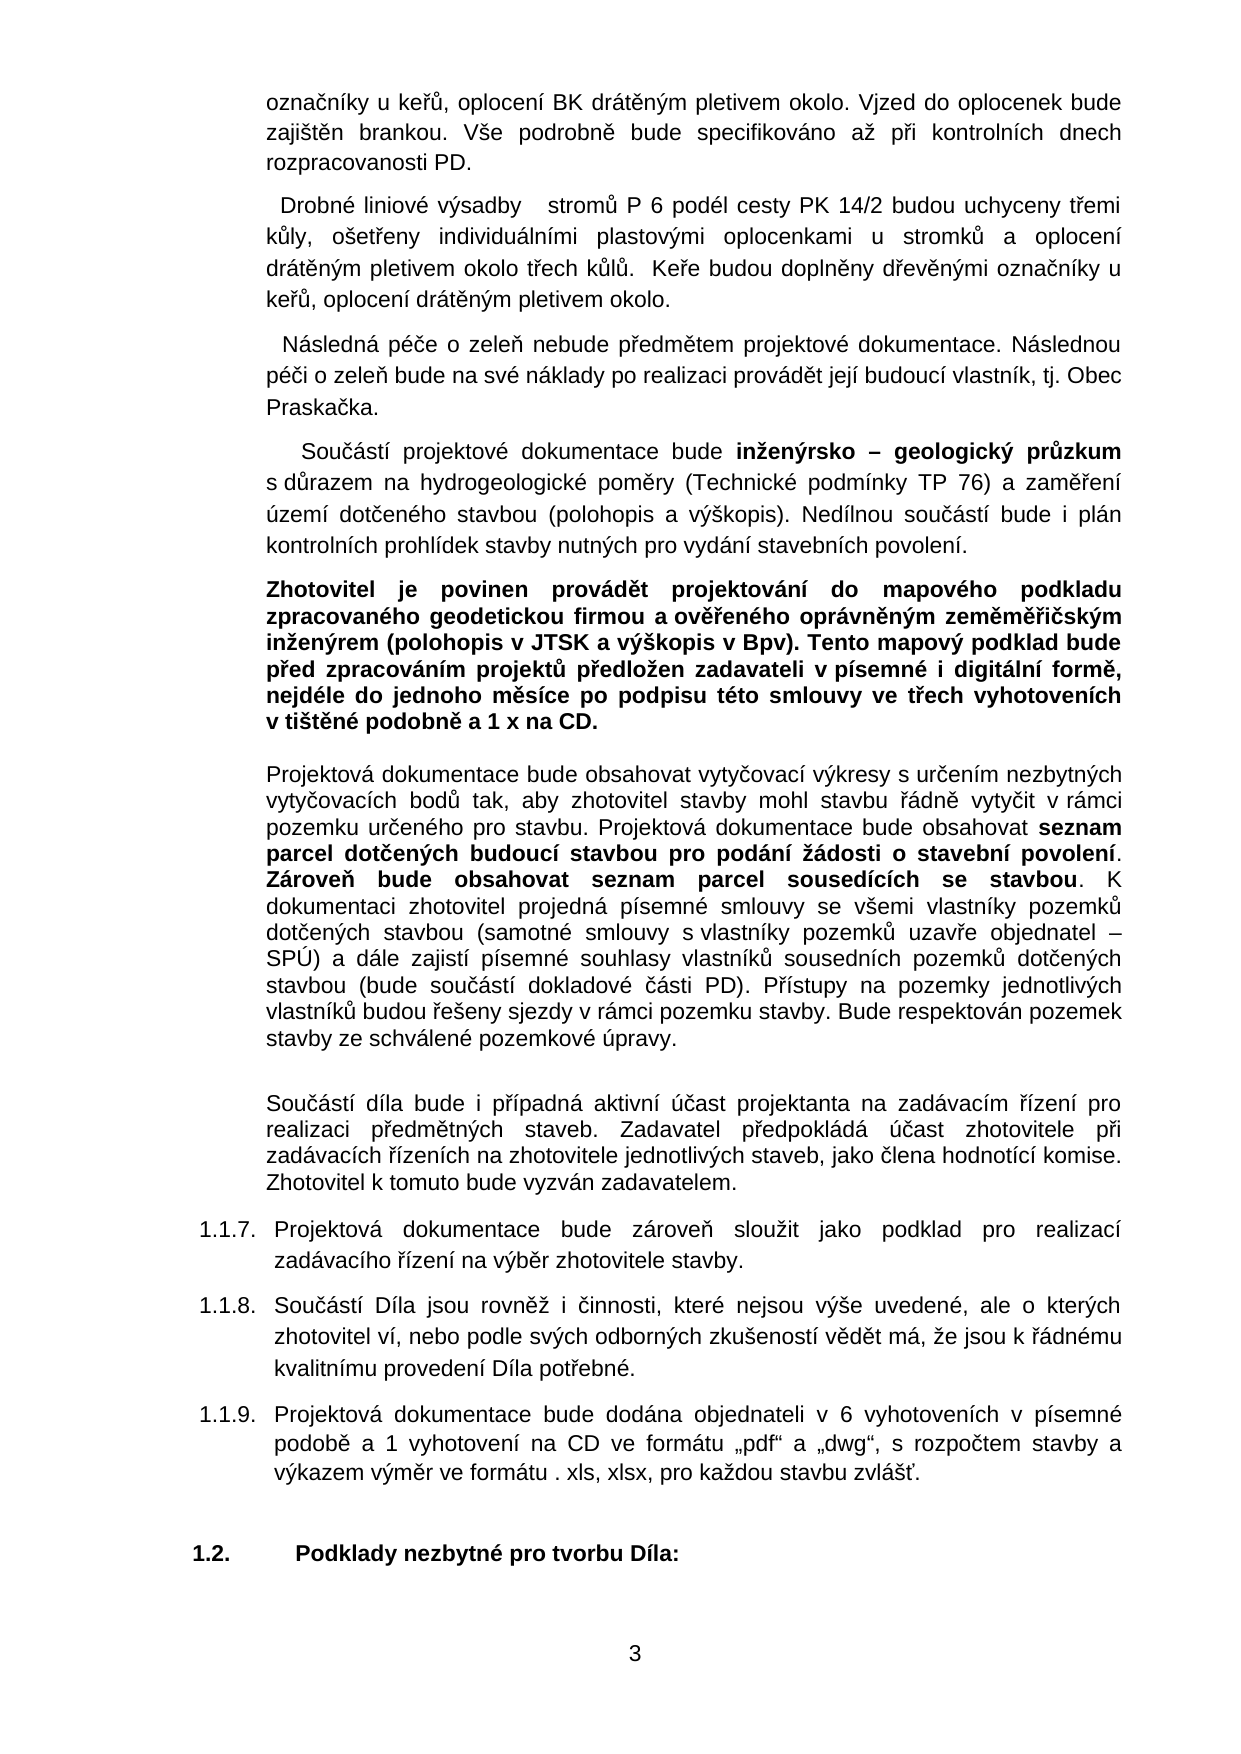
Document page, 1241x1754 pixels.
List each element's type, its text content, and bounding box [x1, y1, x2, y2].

text Projektová dokumentace bude obsahovat vytyčovací výkresy s určením nezbytných vytyčovacích bodů tak, aby zhotovitel stavby mohl stavbu řádně vytyčit v rámci pozemku určeného pro stavbu. Projektová dokumentace bude obsahovat seznam parcel dotčených budoucí stavbou pro podání žádosti o stavební povolení. Zároveň bude obsahovat seznam parcel sousedících se stavbou. K dokumentaci zhotovitel projedná písemné smlouvy se všemi vlastníky pozemků dotčených stavbou (samotné smlouvy s vlastníky pozemků uzavře objednatel – SPÚ) a dále zajistí písemné souhlasy vlastníků sousedních pozemků dotčených stavbou (bude součástí dokladové části PD). Přístupy na pozemky jednotlivých vlastníků budou řešeny sjezdy v rámci pozemku stavby. Bude respektován pozemek stavby ze schválené pozemkové úpravy. [266, 761, 1122, 1051]
list Součástí Díla jsou rovněž i činnosti, které nejsou výše uvedené, ale o kterých zhotovitel ví, nebo podle svých odborných zkušeností vědět má, že jsou k řádnému kvalitnímu provedení Díla potřebné. [199, 1292, 1122, 1381]
list Součástí díla bude i případná aktivní účast projektanta na zadávacím řízení pro realizaci předmětných staveb. Zadavatel předpokládá účast zhotovitele při zadávacích řízeních na zhotovitele jednotlivých staveb, jako člena hodnotící komise. Zhotovitel k tomuto bude vyzván zadavatelem. [266, 1090, 1122, 1195]
list Projektová dokumentace bude zároveň sloužit jako podklad pro realizací zadávacího řízení na výběr zhotovitele stavby. [199, 1216, 1122, 1274]
list Součástí projektové dokumentace bude inženýrsko – geologický průzkum s důrazem na hydrogeologické poměry (Technické podmínky TP 76) a zaměření území dotčeného stavbou (polohopis a výškopis). Nedílnou součástí bude i plán kontrolních prohlídek stavby nutných pro vydání stavebních povolení. [236, 438, 1122, 559]
list Drobné liniové výsadby stromů P 6 podél cesty PK 14/2 budou uchyceny třemi kůly, ošetřeny individuálními plastovými oplocenkami u stromků a oplocení drátěným pletivem okolo třech kůlů. Keře budou doplněny dřevěnými označníky u keřů, oplocení drátěným pletivem okolo. [236, 192, 1122, 313]
text Zhotovitel je povinen provádět projektování do mapového podkladu zpracovaného geodetickou firmou a ověřeného oprávněným zeměměřičským inženýrem (polohopis v JTSK a výškopis v Bpv). Tento mapový podklad bude před zpracováním projektů předložen zadavateli v písemné i digitální formě, nejdéle do jednoho měsíce po podpisu této smlouvy ve třech vyhotoveních v tištěné podobně a 1 x na CD. [266, 576, 1122, 734]
list Projektová dokumentace bude dodána objednateli v 6 vyhotoveních v písemné podobě a 1 vyhotovení na CD ve formátu „pdf“ a „dwg“, s rozpočtem stavby a výkazem výměr ve formátu . xls, xlsx, pro každou stavbu zvlášť. [199, 1399, 1122, 1486]
list Podklady nezbytné pro tvorbu Díla: [192, 1540, 1122, 1567]
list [236, 89, 1122, 175]
list Následná péče o zeleň nebude předmětem projektové dokumentace. Následnou péči o zeleň bude na své náklady po realizaci provádět její budoucí vlastník, tj. Obec Praskačka. [236, 331, 1122, 420]
